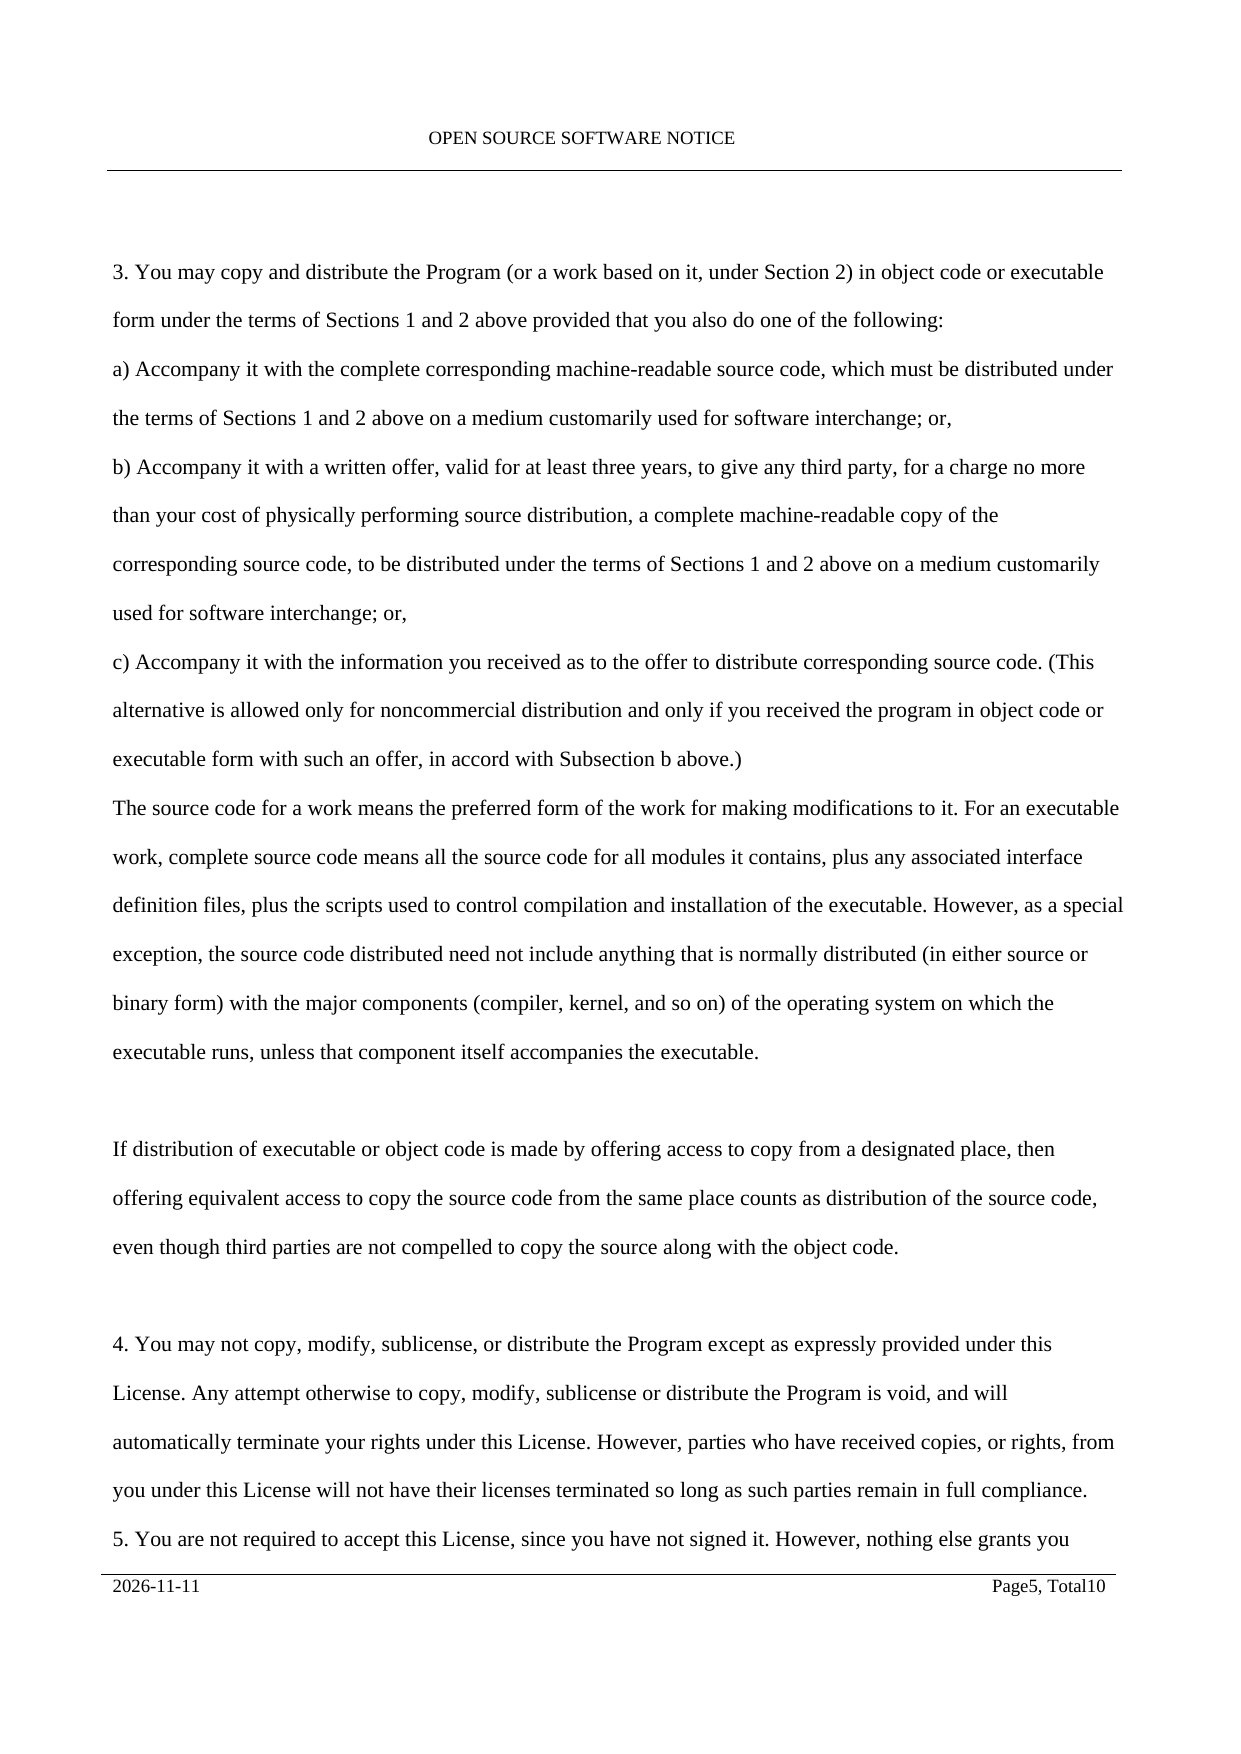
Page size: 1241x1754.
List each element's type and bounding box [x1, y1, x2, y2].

text [112, 206, 1128, 1555]
